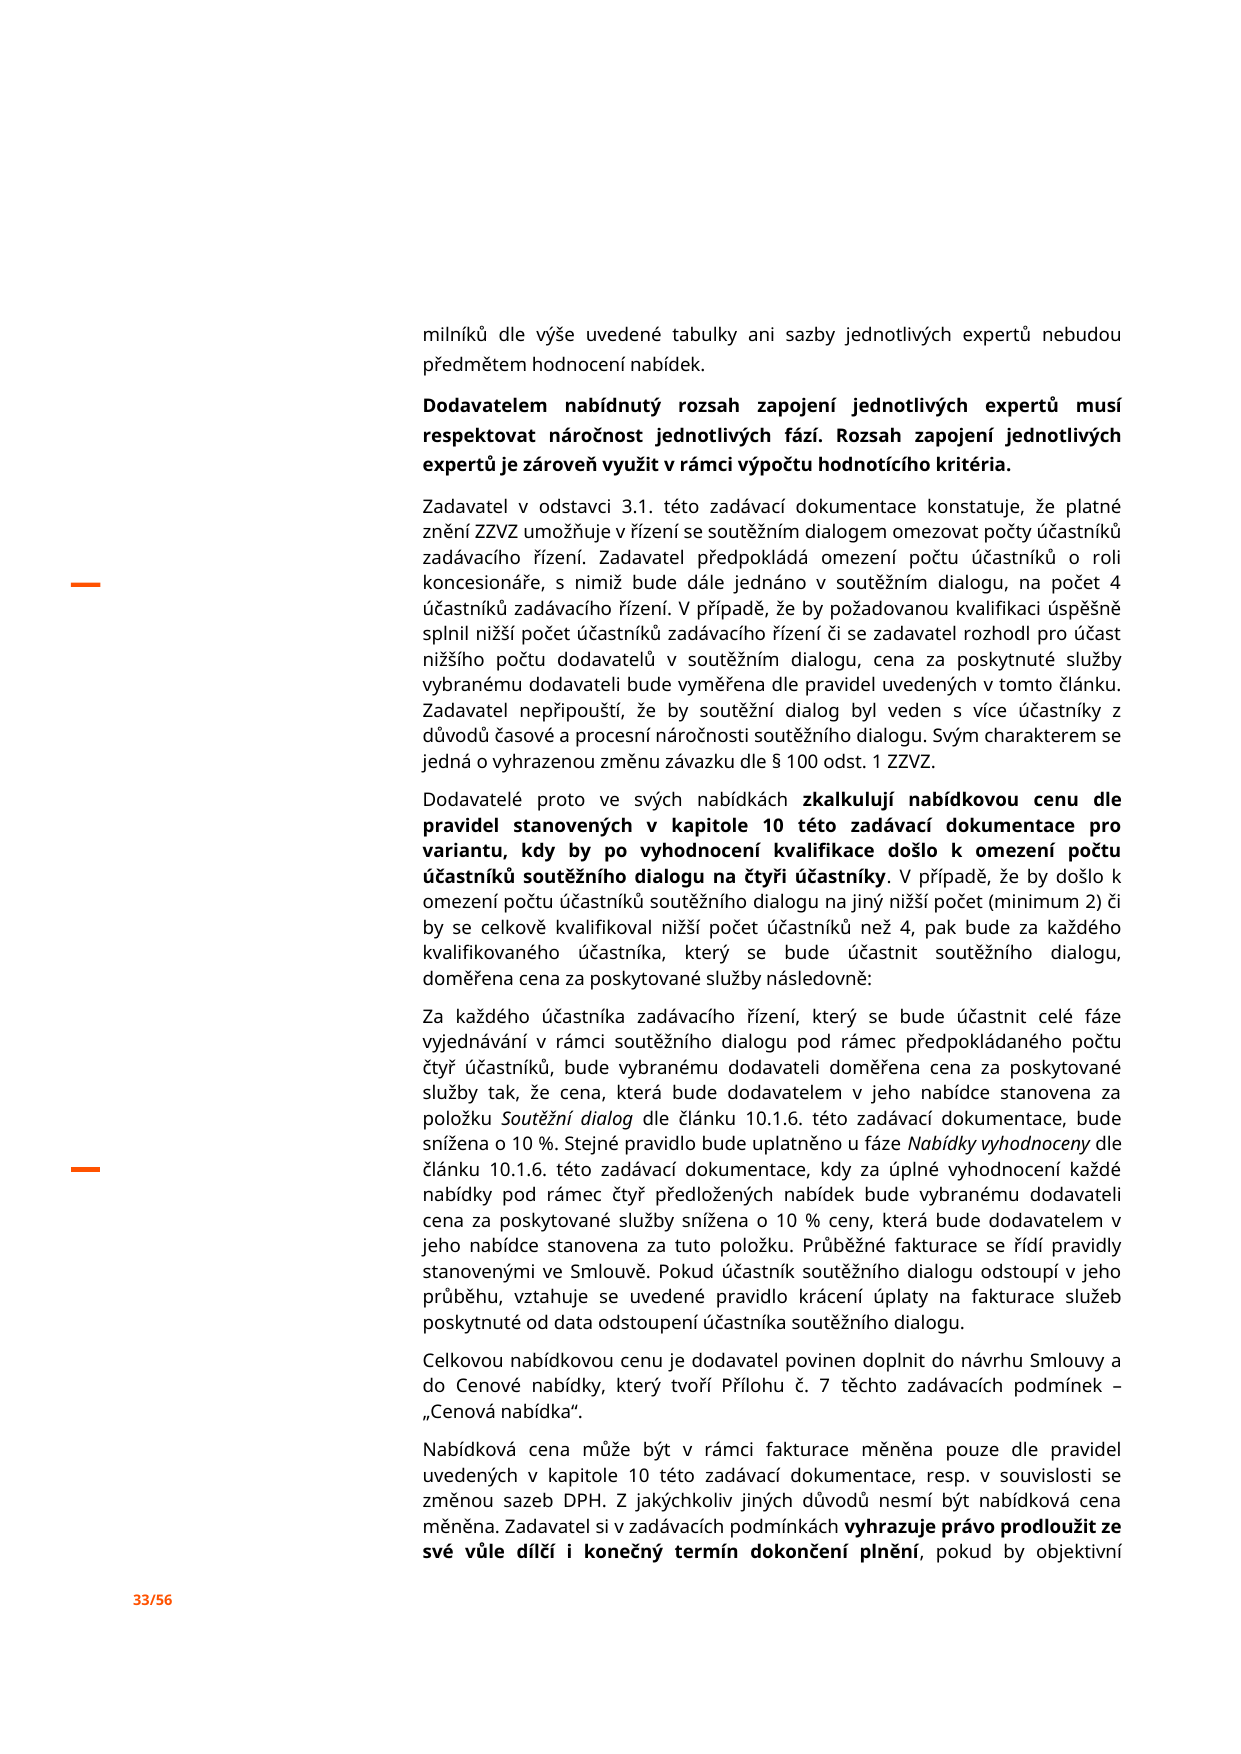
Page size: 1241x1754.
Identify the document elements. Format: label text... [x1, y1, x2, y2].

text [422, 1436, 1122, 1564]
text Dodavatelé proto ve svých nabídkách zkalkulují nabídkovou cenu dle pravidel stanovených v kapitole 10 této zadávací dokumentace pro variantu, kdy by po vyhodnocení kvalifikace došlo k omezení počtu účastníků soutěžního dialogu na čtyři účastníky. V případě, že by došlo k omezení počtu účastníků soutěžního dialogu na jiný nižší počet (minimum 2) či by se celkově kvalifikoval nižší počet účastníků než 4, pak bude za každého kvalifikovaného účastníka, který se bude účastnit soutěžního dialogu, doměřena cena za poskytované služby následovně: [422, 786, 1122, 991]
text Dodavatelem nabídnutý rozsah zapojení jednotlivých expertů musí respektovat náročnost jednotlivých fází. Rozsah zapojení jednotlivých expertů je zároveň využit v rámci výpočtu hodnotícího kritéria. [422, 393, 1122, 477]
text Zadavatel v odstavci 3.1. této zadávací dokumentace konstatuje, že platné znění ZZVZ umožňuje v řízení se soutěžním dialogem omezovat počty účastníků zadávacího řízení. Zadavatel předpokládá omezení počtu účastníků o roli koncesionáře, s nimiž bude dále jednáno v soutěžním dialogu, na počet 4 účastníků zadávacího řízení. V případě, že by požadovanou kvalifikaci úspěšně splnil nižší počet účastníků zadávacího řízení či se zadavatel rozhodl pro účast nižšího počtu dodavatelů v soutěžním dialogu, cena za poskytnuté služby vybranému dodavateli bude vyměřena dle pravidel uvedených v tomto článku. Zadavatel nepřipouští, že by soutěžní dialog byl veden s více účastníky z důvodů časové a procesní náročnosti soutěžního dialogu. Svým charakterem se jedná o vyhrazenou změnu závazku dle § 100 odst. 1 ZZVZ. [422, 493, 1122, 774]
text Celkovou nabídkovou cenu je dodavatel povinen doplnit do návrhu Smlouvy a do Cenové nabídky, který tvoří Přílohu č. 7 těchto zadávacích podmínek – „Cenová nabídka“. [422, 1347, 1122, 1424]
text Za každého účastníka zadávacího řízení, který se bude účastnit celé fáze vyjednávání v rámci soutěžního dialogu pod rámec předpokládaného počtu čtyř účastníků, bude vybranému dodavateli doměřena cena za poskytované služby tak, že cena, která bude dodavatelem v jeho nabídce stanovena za položku Soutěžní dialog dle článku 10.1.6. této zadávací dokumentace, bude snížena o 10 %. Stejné pravidlo bude uplatněno u fáze Nabídky vyhodnoceny dle článku 10.1.6. této zadávací dokumentace, kdy za úplné vyhodnocení každé nabídky pod rámec čtyř předložených nabídek bude vybranému dodavateli cena za poskytované služby snížena o 10 % ceny, která bude dodavatelem v jeho nabídce stanovena za tuto položku. Průběžné fakturace se řídí pravidly stanovenými ve Smlouvě. Pokud účastník soutěžního dialogu odstoupí v jeho průběhu, vztahuje se uvedené pravidlo krácení úplaty na fakturace služeb poskytnuté od data odstoupení účastníka soutěžního dialogu. [422, 1003, 1122, 1335]
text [422, 322, 1122, 377]
